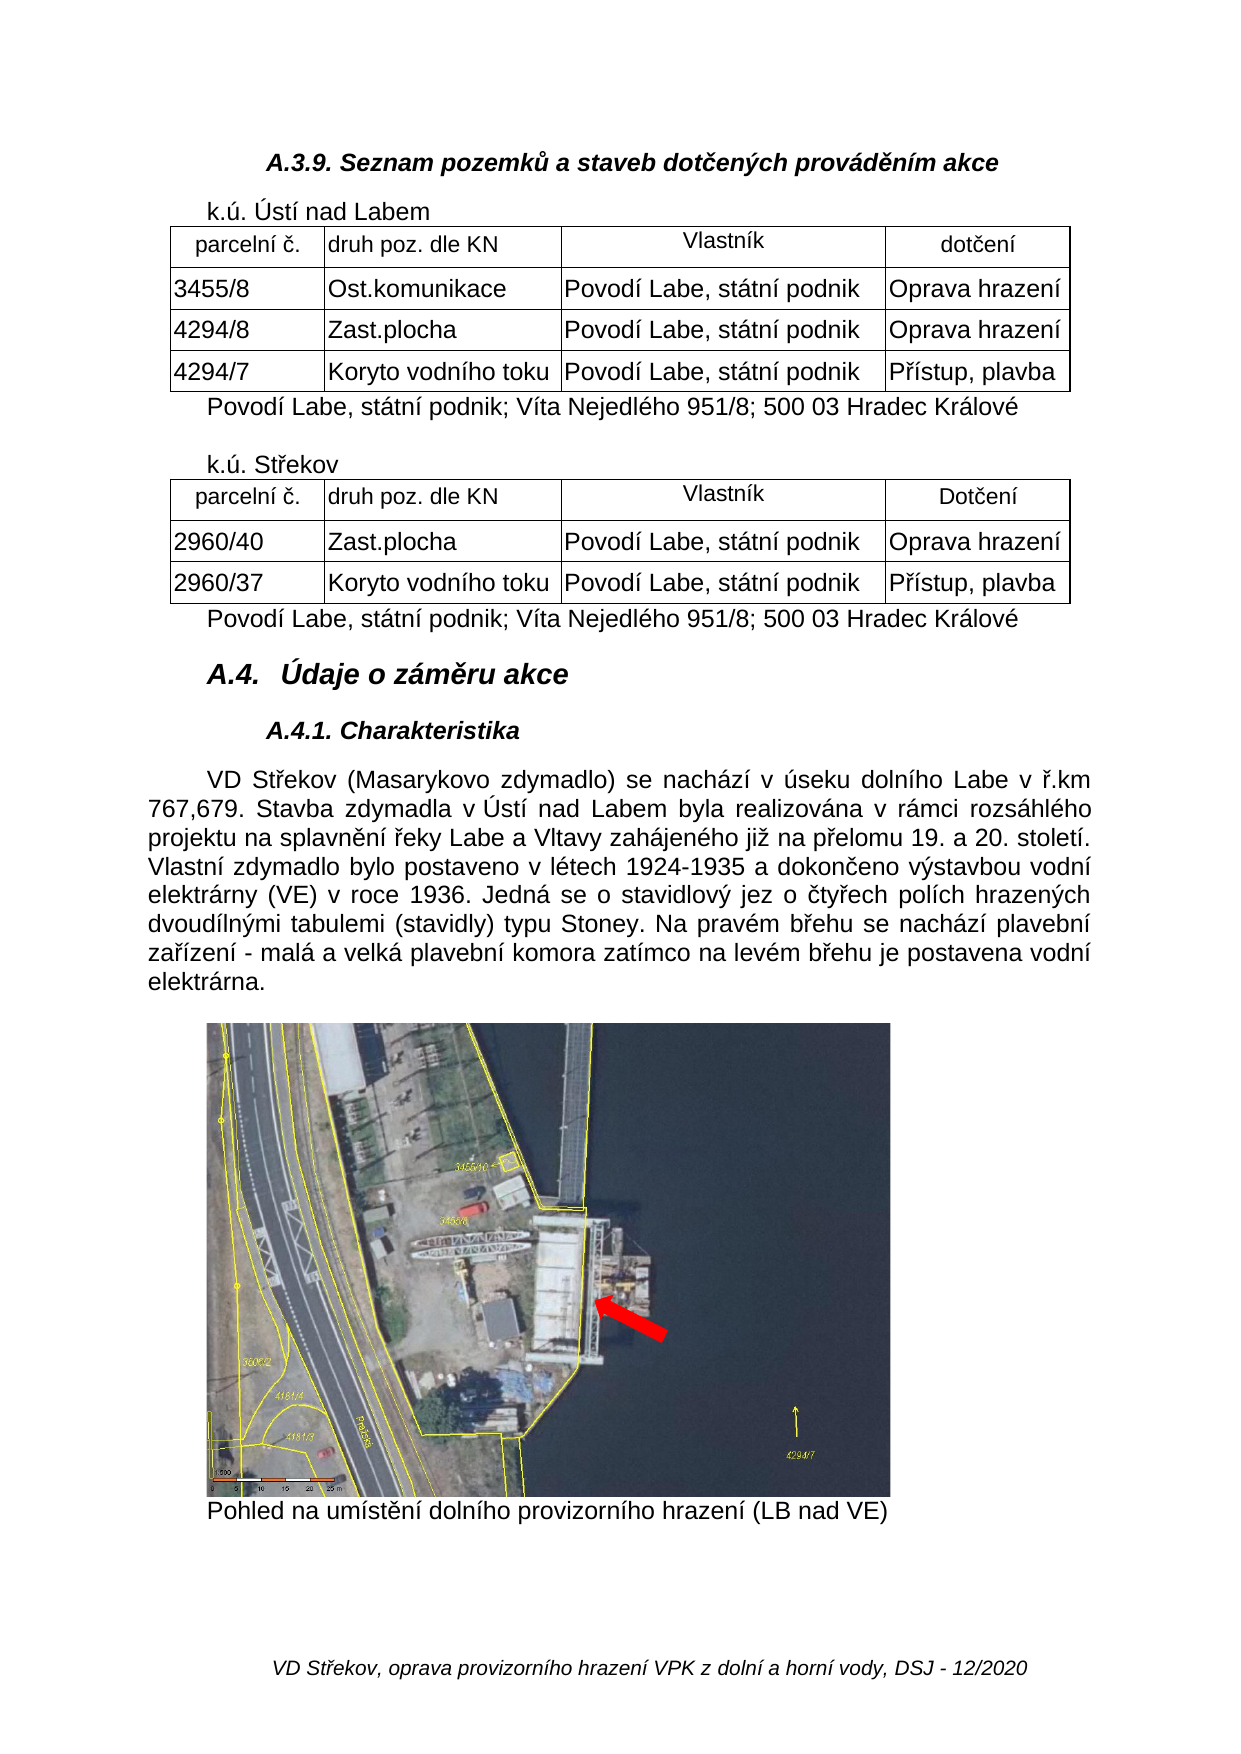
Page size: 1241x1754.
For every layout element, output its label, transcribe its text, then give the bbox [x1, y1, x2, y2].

table_cell 2960/37 [171, 562, 324, 602]
table_cell 3455/8 [171, 268, 324, 308]
table_header dotčení [886, 227, 1069, 267]
table_cell Koryto vodního toku [325, 351, 561, 391]
table_cell 2960/40 [171, 521, 324, 561]
table_header druh poz. dle KN [325, 227, 561, 267]
subtitle Charakteristika [266, 716, 1093, 744]
table_header parcelní č. [171, 480, 324, 520]
table_cell Povodí Labe, státní podnik [562, 521, 885, 561]
table_cell Povodí Labe, státní podnik [562, 562, 885, 602]
table_cell Oprava hrazení [886, 521, 1069, 561]
table_header Dotčení [886, 480, 1069, 520]
table_cell Povodí Labe, státní podnik [562, 310, 885, 350]
text Povodí Labe, státní podnik; Víta Nejedlého 951/8; 500 03 Hradec Králové [148, 603, 1093, 632]
table_cell Koryto vodního toku [325, 562, 561, 602]
table_cell Přístup, plavba [886, 351, 1069, 391]
table_header Vlastník [562, 480, 885, 520]
text Povodí Labe, státní podnik; Víta Nejedlého 951/8; 500 03 Hradec Králové [148, 392, 1093, 421]
table_cell Oprava hrazení [886, 268, 1069, 308]
subtitle Seznam pozemků a staveb dotčených prováděním akce [266, 148, 1093, 176]
table_cell Povodí Labe, státní podnik [562, 351, 885, 391]
text k.ú. Ústí nad Labem [148, 197, 1093, 226]
table_cell 4294/8 [171, 310, 324, 350]
text k.ú. Střekov [148, 450, 1093, 478]
table_header druh poz. dle KN [325, 480, 561, 520]
picture [206, 1023, 891, 1497]
table_cell 4294/7 [171, 351, 324, 391]
table_header parcelní č. [171, 227, 324, 267]
text Pohled na umístění dolního provizorního hrazení (LB nad VE) [148, 1496, 1093, 1525]
table_cell Zast.plocha [325, 521, 561, 561]
table_cell Povodí Labe, státní podnik [562, 268, 885, 308]
subtitle Údaje o záměru akce [207, 657, 1093, 691]
table_cell Oprava hrazení [886, 310, 1069, 350]
table_cell Zast.plocha [325, 310, 561, 350]
table_cell Ost.komunikace [325, 268, 561, 308]
table_header Vlastník [562, 227, 885, 267]
table_cell Přístup, plavba [886, 562, 1069, 602]
text VD Střekov (Masarykovo zdymadlo) se nachází v úseku dolního Labe v ř.km 767,679. Stavba zdymadla v Ústí nad Labem byla realizována v rámci rozsáhlého projektu na splavnění řeky Labe a Vltavy zahájeného již na přelomu 19. a 20. století. Vlastní zdymadlo bylo postaveno v létech 1924-1935 a dokončeno výstavbou vodní elektrárny (VE) v roce 1936. Jedná se o stavidlový jez o čtyřech polích hrazených dvoudílnými tabulemi (stavidly) typu Stoney. Na pravém břehu se nachází plavební zařízení - malá a velká plavební komora zatímco na levém břehu je postavena vodní elektrárna. [148, 765, 1093, 995]
